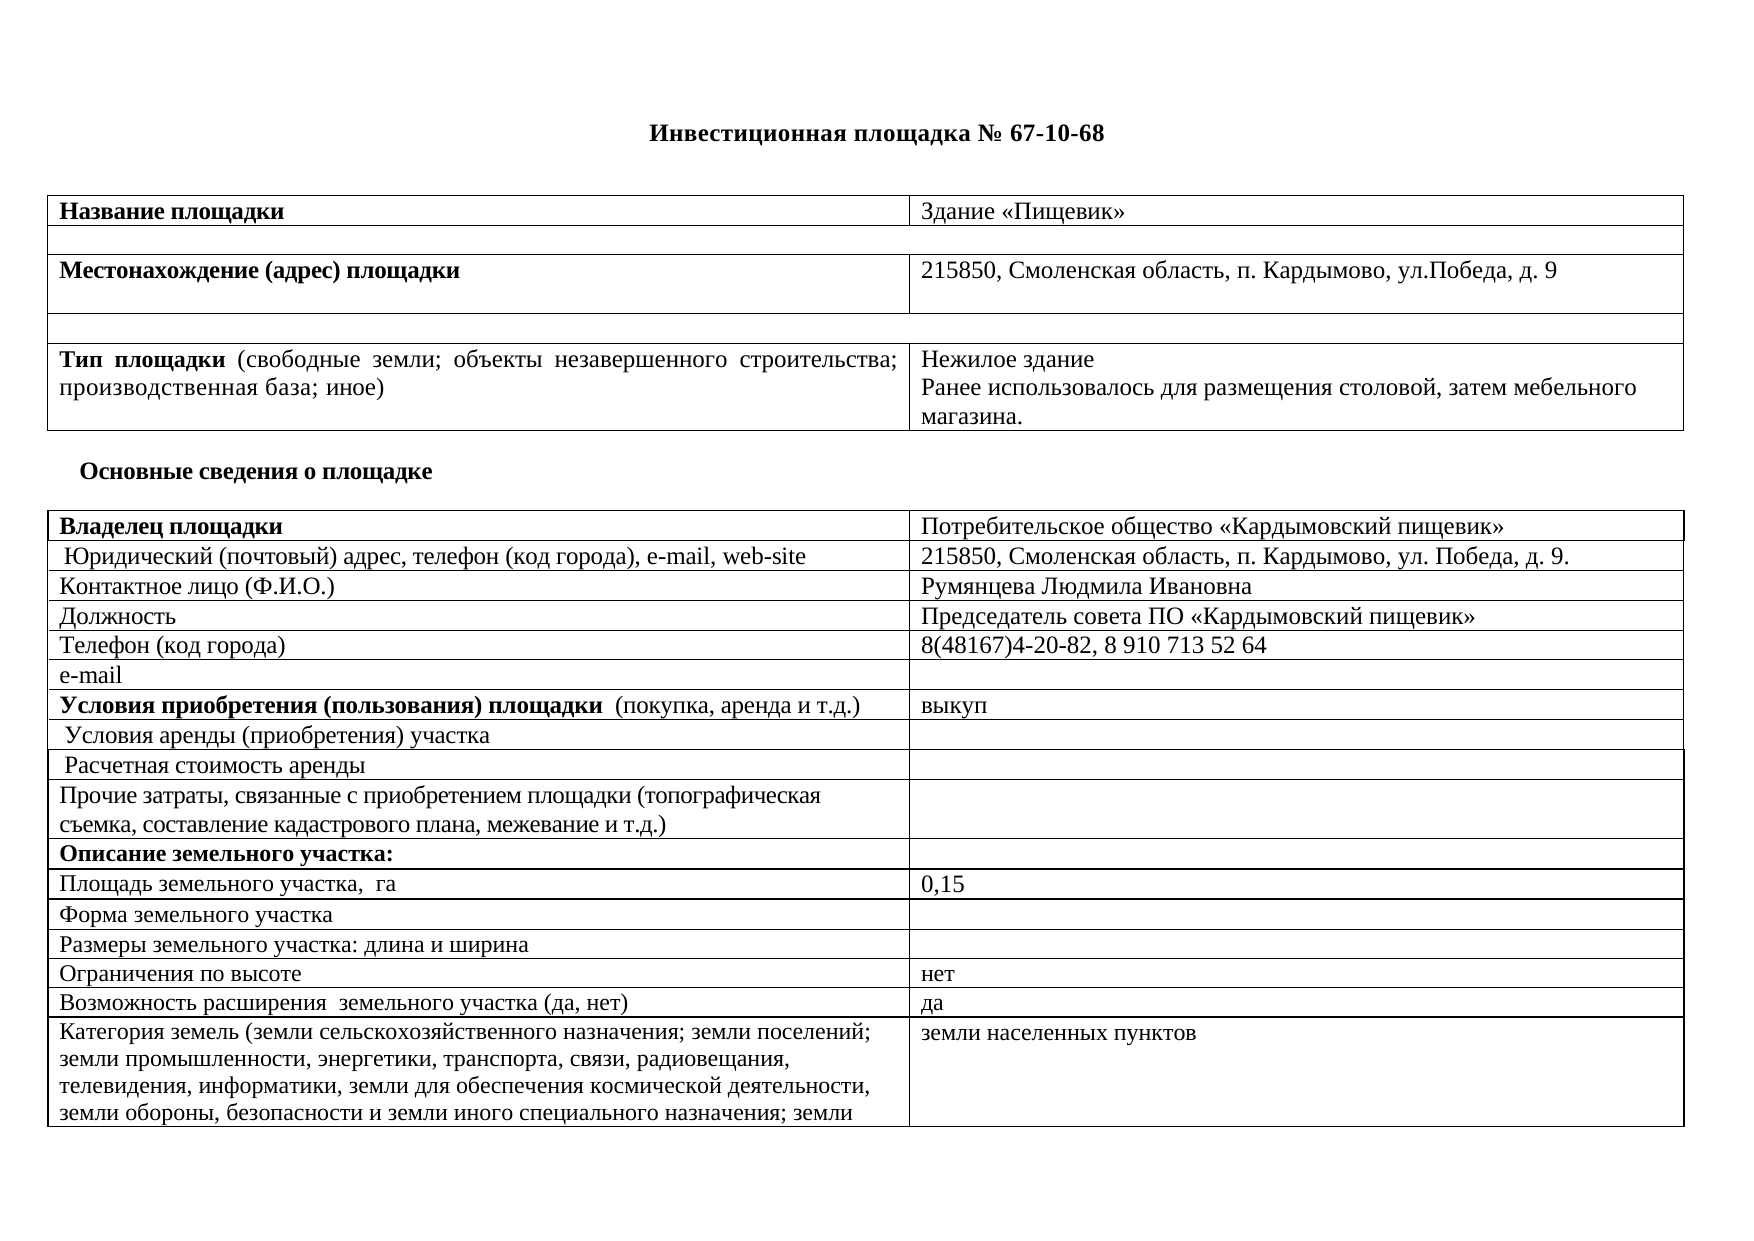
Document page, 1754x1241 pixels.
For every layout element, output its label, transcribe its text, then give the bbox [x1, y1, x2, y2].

table_cell [910, 720, 1683, 749]
text Основные сведения о площадке [79, 456, 1695, 485]
table_cell выкуп [910, 690, 1683, 719]
table_cell 215850, Смоленская область, п. Кардымово, ул.Победа, д. 9 [910, 255, 1683, 313]
table_cell [910, 930, 1683, 958]
table_header Здание «Пищевик» [910, 196, 1683, 224]
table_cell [910, 1018, 1683, 1126]
table_header Владелец площадки [49, 511, 909, 540]
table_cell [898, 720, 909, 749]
table_cell [910, 900, 1683, 928]
table_cell Размеры земельного участка: длина и ширина [49, 930, 909, 958]
table_cell [910, 660, 1683, 689]
table_cell [910, 750, 1683, 778]
table_cell Форма земельного участка [49, 900, 909, 928]
table_cell Прочие затраты, связанные с приобретением площадки (топографическая съемка, составление кадастрового плана, межевание и т.д.) [49, 780, 909, 837]
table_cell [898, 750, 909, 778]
table_cell Местонахождение (адрес) площадки [48, 255, 909, 313]
table_cell Румянцева Людмила Ивановна [910, 571, 1683, 600]
table_cell Нежилое здание Ранее использовалось для размещения столовой, затем мебельного магазина. [910, 344, 1683, 430]
table_cell да [910, 988, 1683, 1016]
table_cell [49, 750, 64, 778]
table_cell [48, 226, 1683, 254]
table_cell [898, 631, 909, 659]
table_cell Возможность расширения земельного участка (да, нет) [49, 988, 909, 1016]
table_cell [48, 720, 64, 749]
subtitle Инвестиционная площадка № 67-10-68 [59, 118, 1695, 147]
table_cell [910, 839, 1683, 868]
table_cell Контактное лицо (Ф.И.О.) [48, 571, 909, 600]
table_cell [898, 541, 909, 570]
table_cell 0,15 [910, 870, 1683, 898]
table_cell нет [910, 959, 1683, 987]
table_cell 215850, Смоленская область, п. Кардымово, ул. Победа, д. 9. [910, 541, 1683, 570]
table_header Потребительское общество «Кардымовский пищевик» [910, 511, 1683, 540]
table_cell Описание земельного участка: [49, 839, 909, 868]
table_header Название площадки [48, 196, 909, 224]
table_cell Площадь земельного участка, га [49, 870, 909, 898]
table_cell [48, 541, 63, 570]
table_cell Председатель совета ПО «Кардымовский пищевик» [910, 601, 1683, 629]
table_cell [910, 780, 1683, 837]
table_cell Условия приобретения (пользования) площадки (покупка, аренда и т.д.) [48, 690, 909, 719]
table_cell 8(48167)4-20-82, 8 910 713 52 64 [910, 631, 1683, 659]
table_cell Тип площадки (свободные земли; объекты незавершенного строительства; производственная база; иное) [48, 344, 909, 430]
table_cell Ограничения по высоте [49, 959, 909, 987]
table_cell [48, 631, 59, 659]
table_cell [48, 314, 1683, 343]
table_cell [49, 1018, 909, 1126]
